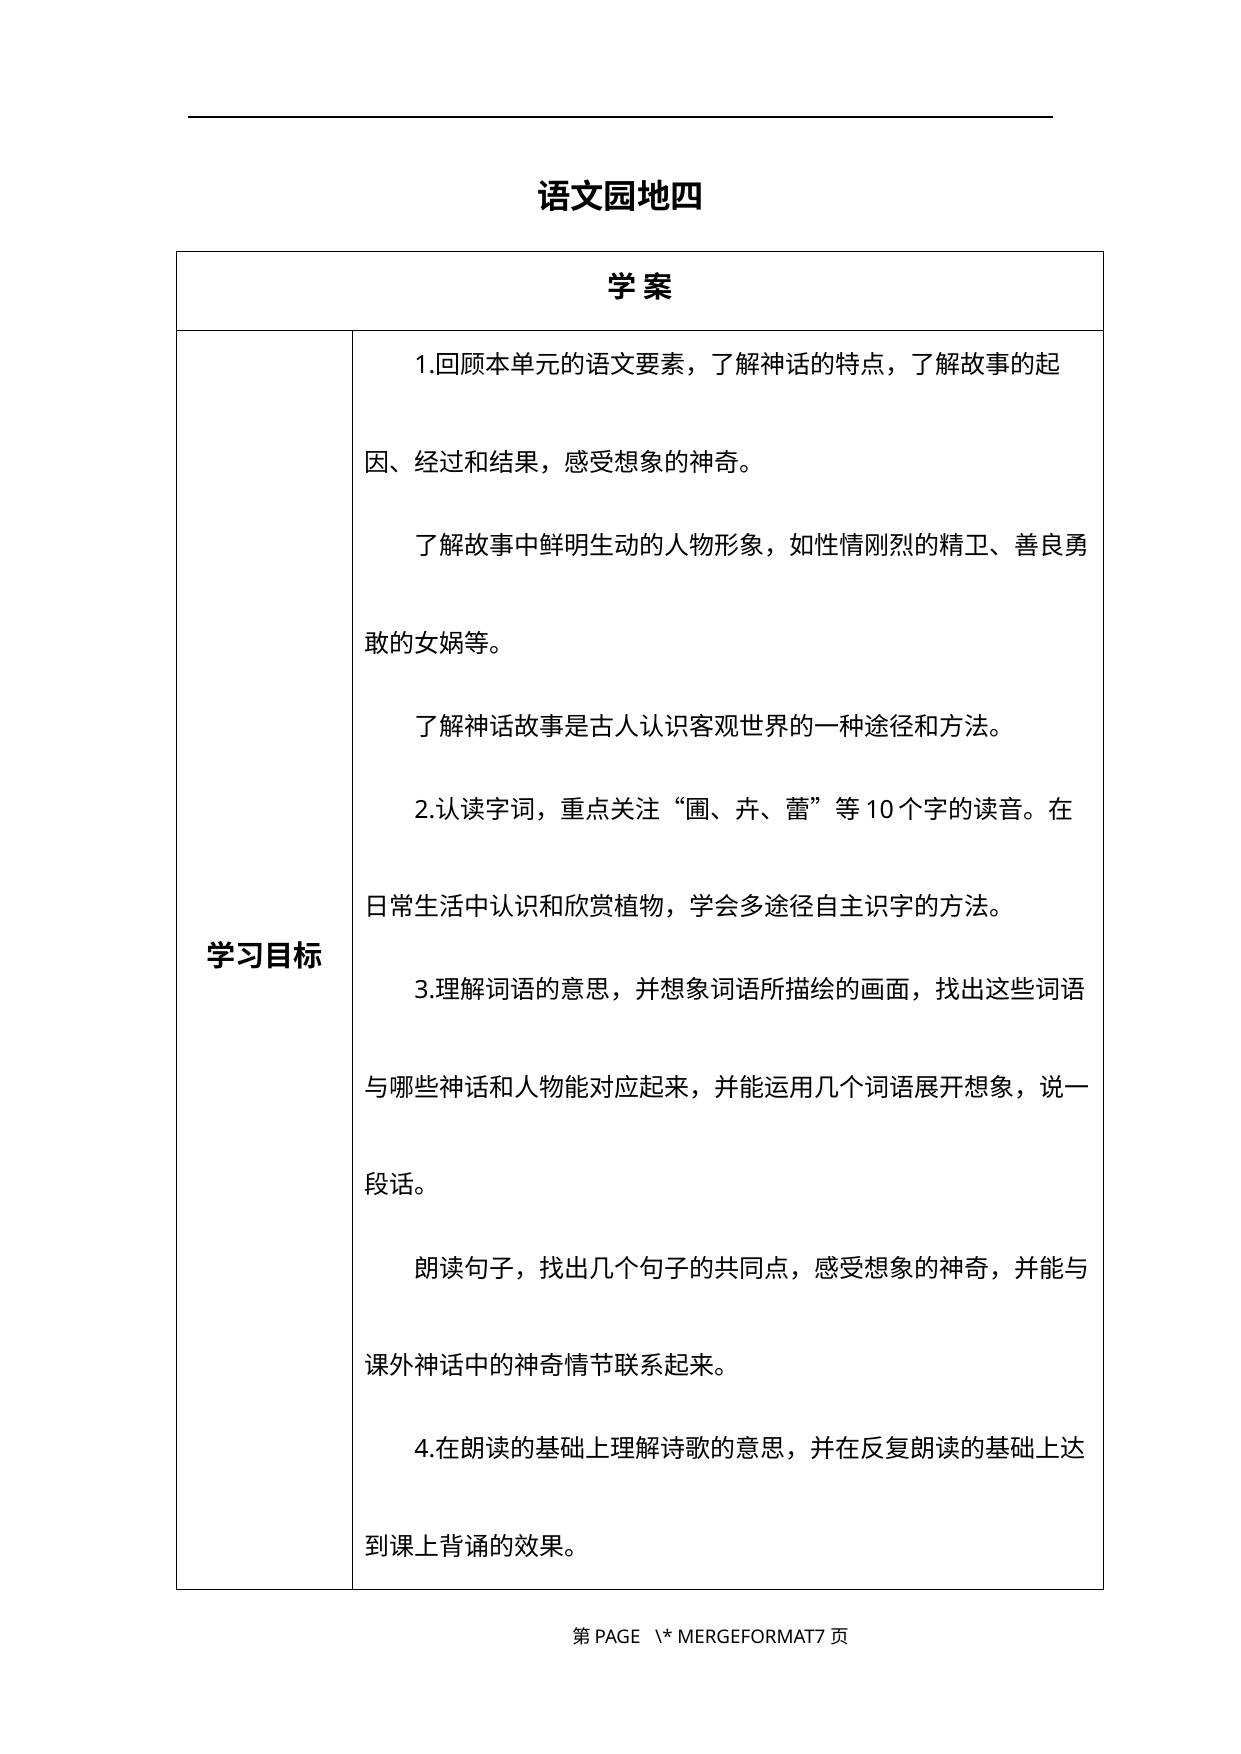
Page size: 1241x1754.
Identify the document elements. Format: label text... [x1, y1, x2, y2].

table_cell 1.回顾本单元的语文要素，了解神话的特点，了解故事的起因、经过和结果，感受想象的神奇。 了解故事中鲜明生动的人物形象，如性情刚烈的精卫、善良勇敢的女娲等。 了解神话故事是古人认识客观世界的一种途径和方法。 2.认读字词，重点关注“圃、卉、蕾”等10个字的读音。在日常生活中认识和欣赏植物，学会多途径自主识字的方法。 3.理解词语的意思，并想象词语所描绘的画面，找出这些词语与哪些神话和人物能对应起来，并能运用几个词语展开想象，说一段话。 朗读句子，找出几个句子的共同点，感受想象的神奇，并能与课外神话中的神奇情节联系起来。 4.在朗读的基础上理解诗歌的意思，并在反复朗读的基础上达到课上背诵的效果。 [353, 331, 1103, 1589]
table_cell 学习目标 [177, 331, 352, 1589]
table_header 学 案 [177, 252, 1103, 329]
text 语文园地四 [187, 162, 1053, 227]
